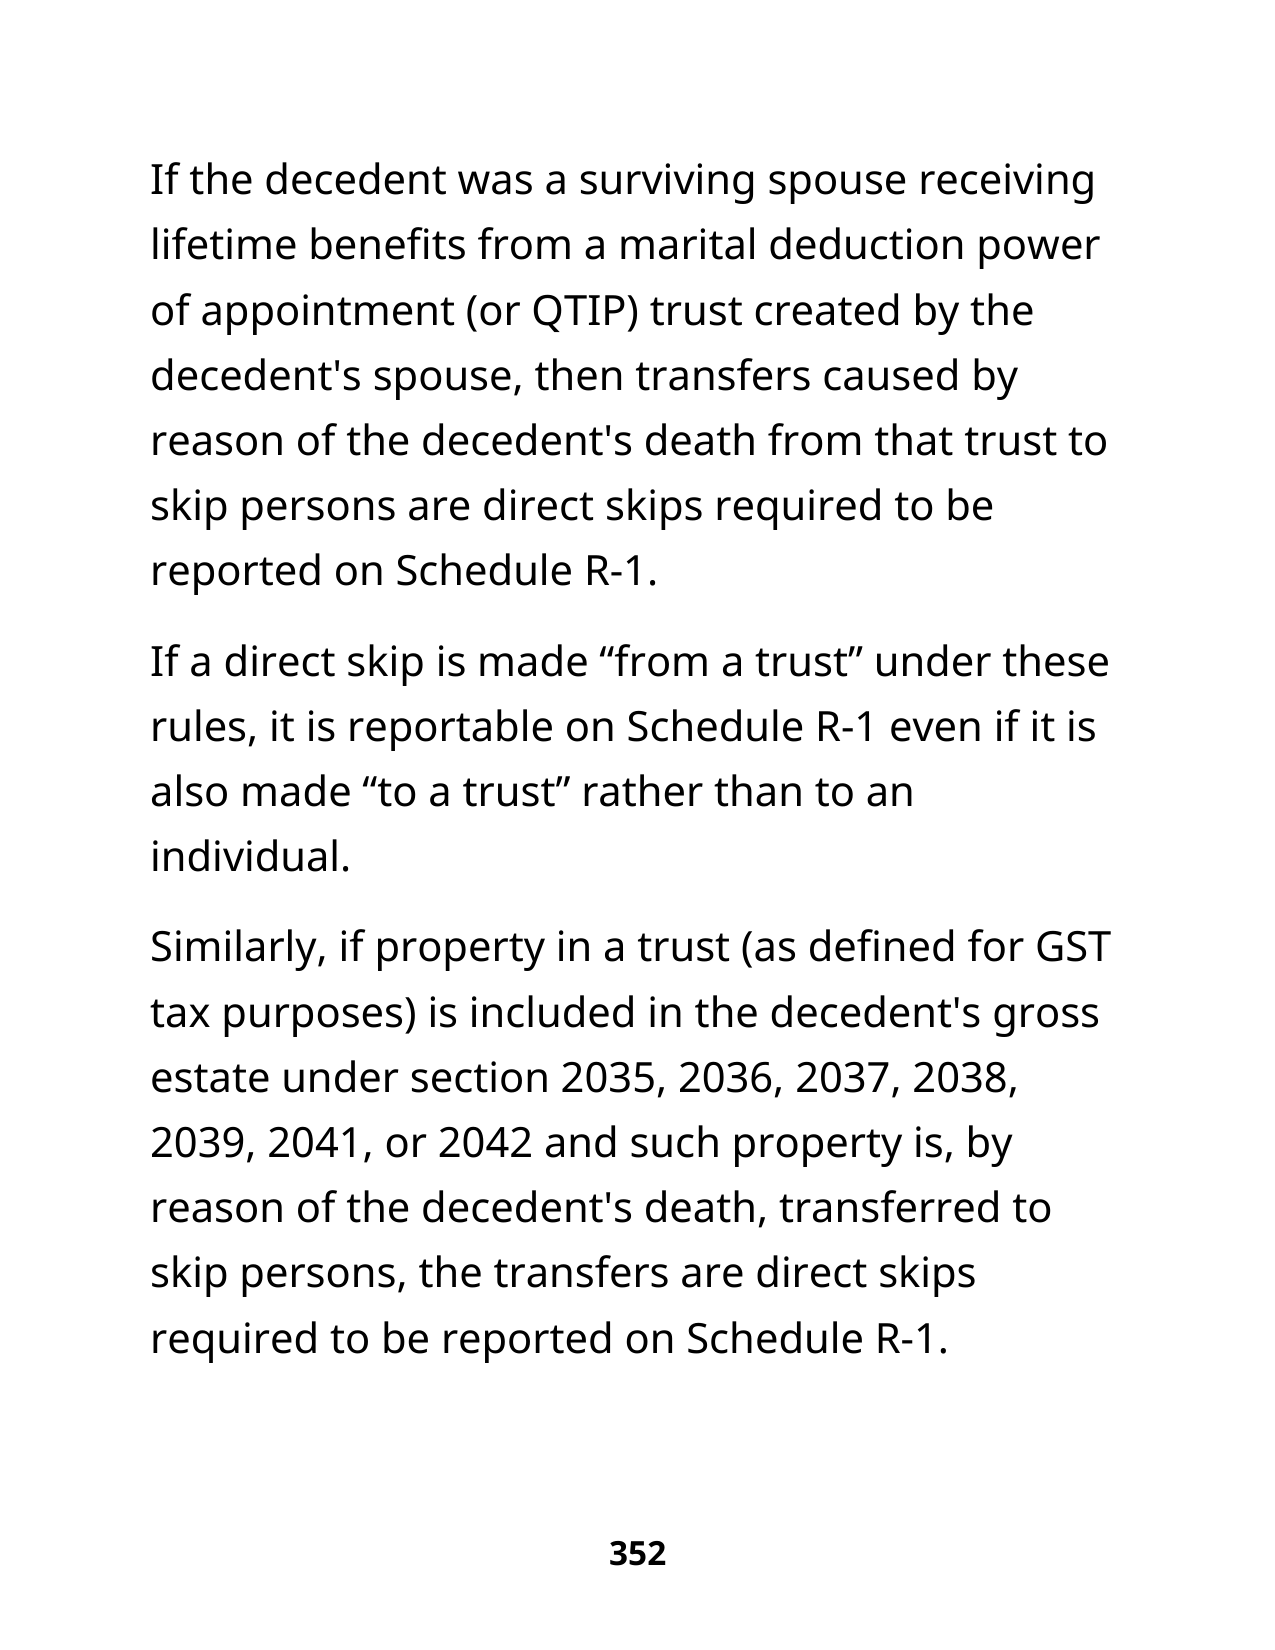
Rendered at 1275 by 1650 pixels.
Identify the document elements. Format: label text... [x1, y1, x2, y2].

text If the decedent was a surviving spouse receiving lifetime benefits from a marital deduction power of appointment (or QTIP) trust created by the decedent's spouse, then transfers caused by reason of the decedent's death from that trust to skip persons are direct skips required to be reported on Schedule R-1. [150, 150, 1125, 598]
text Similarly, if property in a trust (as defined for GST tax purposes) is included in the decedent's gross estate under section 2035, 2036, 2037, 2038, 2039, 2041, or 2042 and such property is, by reason of the decedent's death, transferred to skip persons, the transfers are direct skips required to be reported on Schedule R-1. [150, 917, 1125, 1365]
text If a direct skip is made “from a trust” under these rules, it is reportable on Schedule R-1 even if it is also made “to a trust” rather than to an individual. [150, 631, 1125, 884]
